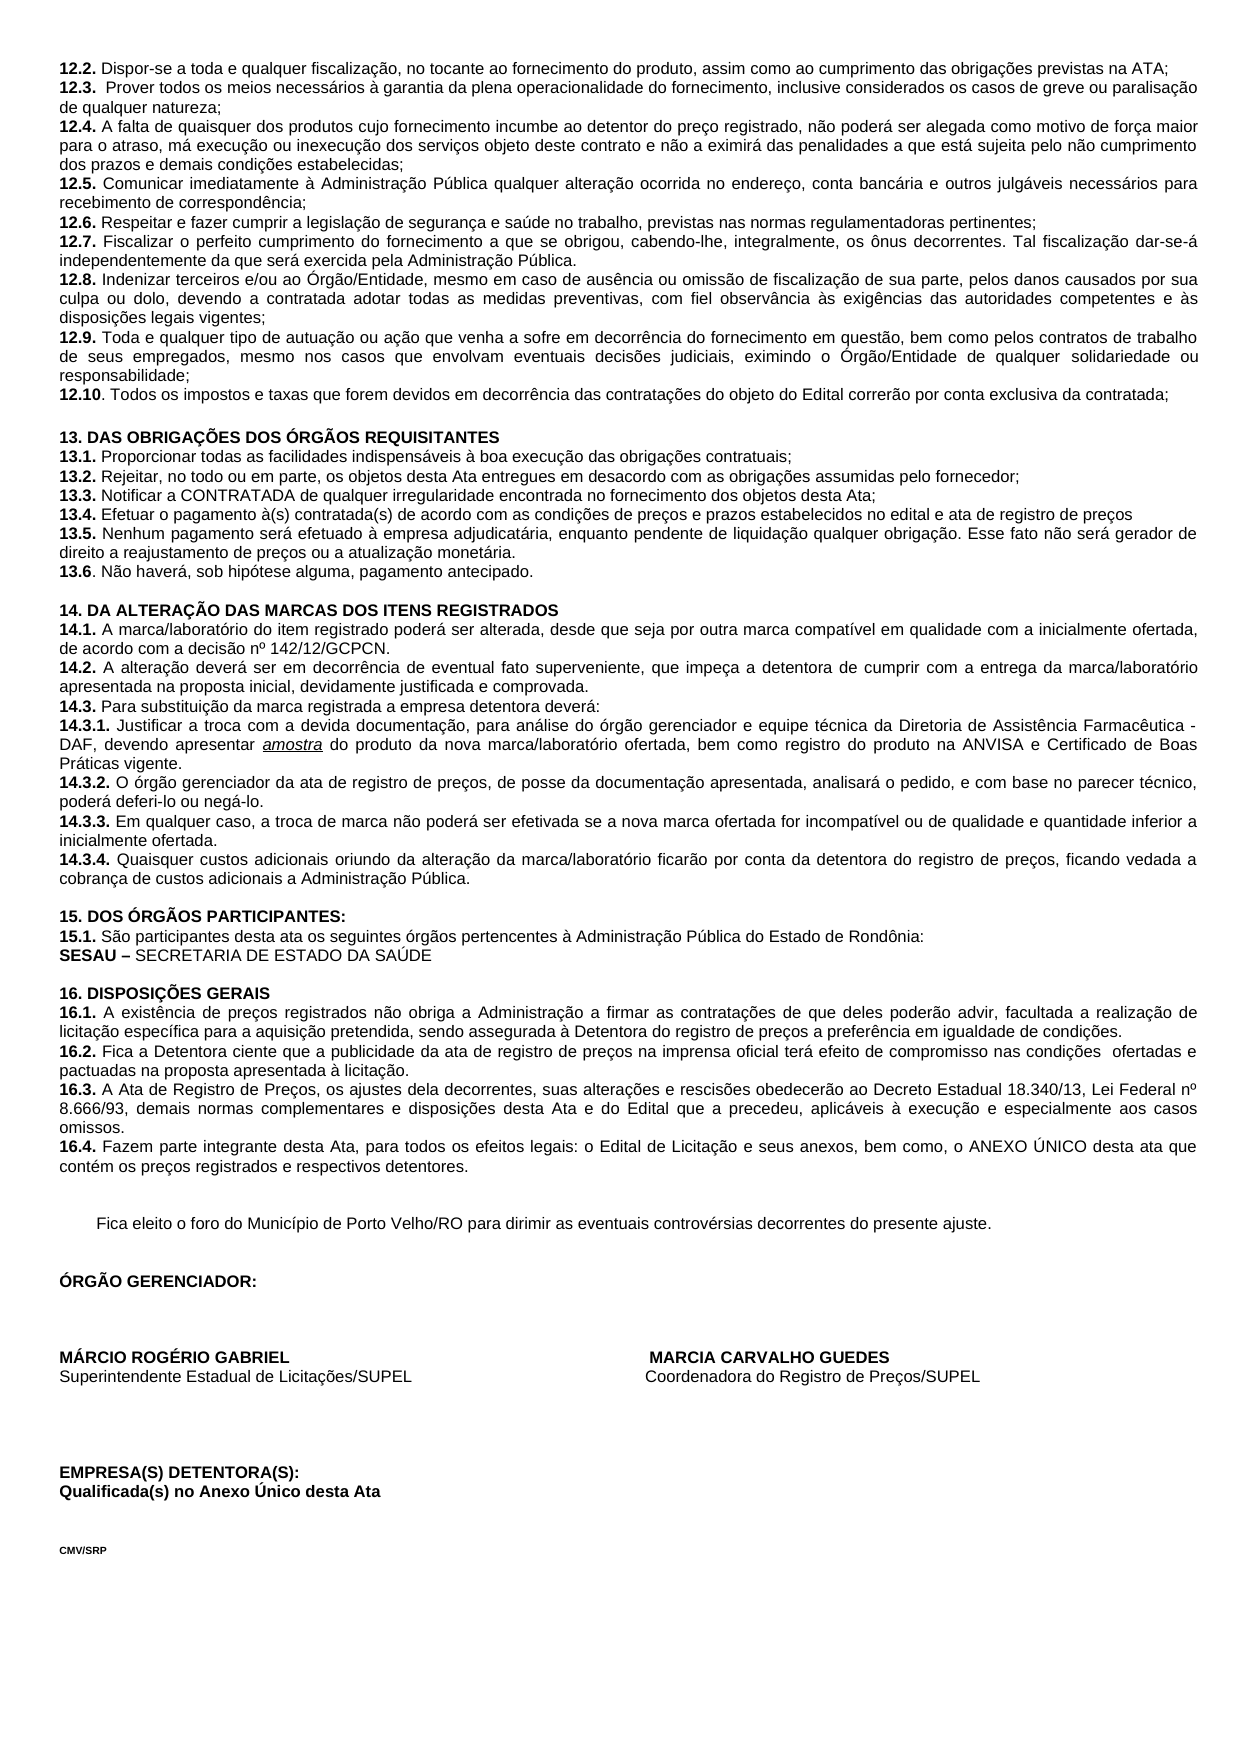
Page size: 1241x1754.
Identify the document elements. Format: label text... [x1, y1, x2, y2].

text 13.2. Rejeitar, no todo ou em parte, os objetos desta Ata entregues em desacordo com as obrigações assumidas pelo fornecedor; [59, 466, 1199, 486]
text 13.4. Efetuar o pagamento à(s) contratada(s) de acordo com as condições de preços e prazos estabelecidos no edital e ata de registro de preços [59, 505, 1199, 524]
text 12.7. Fiscalizar o perfeito cumprimento do fornecimento a que se obrigou, cabendo-lhe, integralmente, os ônus decorrentes. Tal fiscalização dar-se-á independentemente da que será exercida pela Administração Pública. [59, 232, 1199, 270]
text 14.3. Para substituição da marca registrada a empresa detentora deverá: [59, 696, 1199, 716]
text 14.1. A marca/laboratório do item registrado poderá ser alterada, desde que seja por outra marca compatível em qualidade com a inicialmente ofertada, de acordo com a decisão nº 142/12/GCPCN. [59, 620, 1199, 658]
text 13.5. Nenhum pagamento será efetuado à empresa adjudicatária, enquanto pendente de liquidação qualquer obrigação. Esse fato não será gerador de direito a reajustamento de preços ou a atualização monetária. [59, 524, 1199, 562]
text 14. DA ALTERAÇÃO DAS MARCAS DOS ITENS REGISTRADOS [59, 601, 1199, 620]
text MÁRCIO ROGÉRIO GABRIEL MARCIA CARVALHO GUEDES [59, 1348, 1194, 1367]
text 14.2. A alteração deverá ser em decorrência de eventual fato superveniente, que impeça a detentora de cumprir com a entrega da marca/laboratório apresentada na proposta inicial, devidamente justificada e comprovada. [59, 658, 1199, 696]
text 16.4. Fazem parte integrante desta Ata, para todos os efeitos legais: o Edital de Licitação e seus anexos, bem como, o ANEXO ÚNICO desta ata que contém os preços registrados e respectivos detentores. [59, 1137, 1199, 1176]
text 12.5. Comunicar imediatamente à Administração Pública qualquer alteração ocorrida no endereço, conta bancária e outros julgáveis necessários para recebimento de correspondência; [59, 174, 1199, 212]
text 12.9. Toda e qualquer tipo de autuação ou ação que venha a sofre em decorrência do fornecimento em questão, bem como pelos contratos de trabalho de seus empregados, mesmo nos casos que envolvam eventuais decisões judiciais, eximindo o Órgão/Entidade de qualquer solidariedade ou responsabilidade; [59, 327, 1199, 385]
text 13.1. Proporcionar todas as facilidades indispensáveis à boa execução das obrigações contratuais; [59, 447, 1199, 466]
text 14.3.2. O órgão gerenciador da ata de registro de preços, de posse da documentação apresentada, analisará o pedido, e com base no parecer técnico, poderá deferi-lo ou negá-lo. [59, 773, 1199, 811]
text 13.6. Não haverá, sob hipótese alguma, pagamento antecipado. [59, 562, 1199, 581]
text 12.10. Todos os impostos e taxas que forem devidos em decorrência das contratações do objeto do Edital correrão por conta exclusiva da contratada; [59, 385, 1199, 404]
text EMPRESA(S) DETENTORA(S): [59, 1463, 1194, 1482]
text 16. DISPOSIÇÕES GERAIS [59, 984, 1199, 1003]
text 12.6. Respeitar e fazer cumprir a legislação de segurança e saúde no trabalho, previstas nas normas regulamentadoras pertinentes; [59, 212, 1199, 232]
text 14.3.4. Quaisquer custos adicionais oriundo da alteração da marca/laboratório ficarão por conta da detentora do registro de preços, ficando vedada a cobrança de custos adicionais a Administração Pública. [59, 850, 1199, 888]
text SESAU – SECRETARIA DE ESTADO DA SAÚDE [59, 946, 1199, 965]
text Fica eleito o foro do Município de Porto Velho/RO para dirimir as eventuais controvérsias decorrentes do presente ajuste. [59, 1214, 1199, 1233]
text 12.3. Prover todos os meios necessários à garantia da plena operacionalidade do fornecimento, inclusive considerados os casos de greve ou paralisação de qualquer natureza; [59, 78, 1199, 117]
text 13.3. Notificar a CONTRATADA de qualquer irregularidade encontrada no fornecimento dos objetos desta Ata; [59, 486, 1199, 505]
text ÓRGÃO GERENCIADOR: [59, 1271, 1194, 1291]
text 12.8. Indenizar terceiros e/ou ao Órgão/Entidade, mesmo em caso de ausência ou omissão de fiscalização de sua parte, pelos danos causados por sua culpa ou dolo, devendo a contratada adotar todas as medidas preventivas, com fiel observância às exigências das autoridades competentes e às disposições legais vigentes; [59, 270, 1199, 327]
text Superintendente Estadual de Licitações/SUPEL Coordenadora do Registro de Preços/SUPEL [59, 1367, 1194, 1386]
text 16.2. Fica a Detentora ciente que a publicidade da ata de registro de preços na imprensa oficial terá efeito de compromisso nas condições ofertadas e pactuadas na proposta apresentada à licitação. [59, 1041, 1199, 1080]
text 16.3. A Ata de Registro de Preços, os ajustes dela decorrentes, suas alterações e rescisões obedecerão ao Decreto Estadual 18.340/13, Lei Federal nº 8.666/93, demais normas complementares e disposições desta Ata e do Edital que a precedeu, aplicáveis à execução e especialmente aos casos omissos. [59, 1080, 1199, 1137]
text 12.4. A falta de quaisquer dos produtos cujo fornecimento incumbe ao detentor do preço registrado, não poderá ser alegada como motivo de força maior para o atraso, má execução ou inexecução dos serviços objeto deste contrato e não a eximirá das penalidades a que está sujeita pelo não cumprimento dos prazos e demais condições estabelecidas; [59, 117, 1199, 174]
text 14.3.3. Em qualquer caso, a troca de marca não poderá ser efetivada se a nova marca ofertada for incompatível ou de qualidade e quantidade inferior a inicialmente ofertada. [59, 811, 1199, 850]
text CMV/SRP [59, 1544, 1194, 1557]
text 15. DOS ÓRGÃOS PARTICIPANTES: [59, 907, 1194, 926]
text Qualificada(s) no Anexo Único desta Ata [59, 1482, 1194, 1501]
text 12.2. Dispor-se a toda e qualquer fiscalização, no tocante ao fornecimento do produto, assim como ao cumprimento das obrigações previstas na ATA; [59, 59, 1199, 78]
text 14.3.1. Justificar a troca com a devida documentação, para análise do órgão gerenciador e equipe técnica da Diretoria de Assistência Farmacêutica - DAF, devendo apresentar amostra do produto da nova marca/laboratório ofertada, bem como registro do produto na ANVISA e Certificado de Boas Práticas vigente. [59, 716, 1199, 773]
text 16.1. A existência de preços registrados não obriga a Administração a firmar as contratações de que deles poderão advir, facultada a realização de licitação específica para a aquisição pretendida, sendo assegurada à Detentora do registro de preços a preferência em igualdade de condições. [59, 1003, 1199, 1041]
text 13. DAS OBRIGAÇÕES DOS ÓRGÃOS REQUISITANTES [59, 428, 1199, 447]
text 15.1. São participantes desta ata os seguintes órgãos pertencentes à Administração Pública do Estado de Rondônia: [59, 926, 1194, 946]
